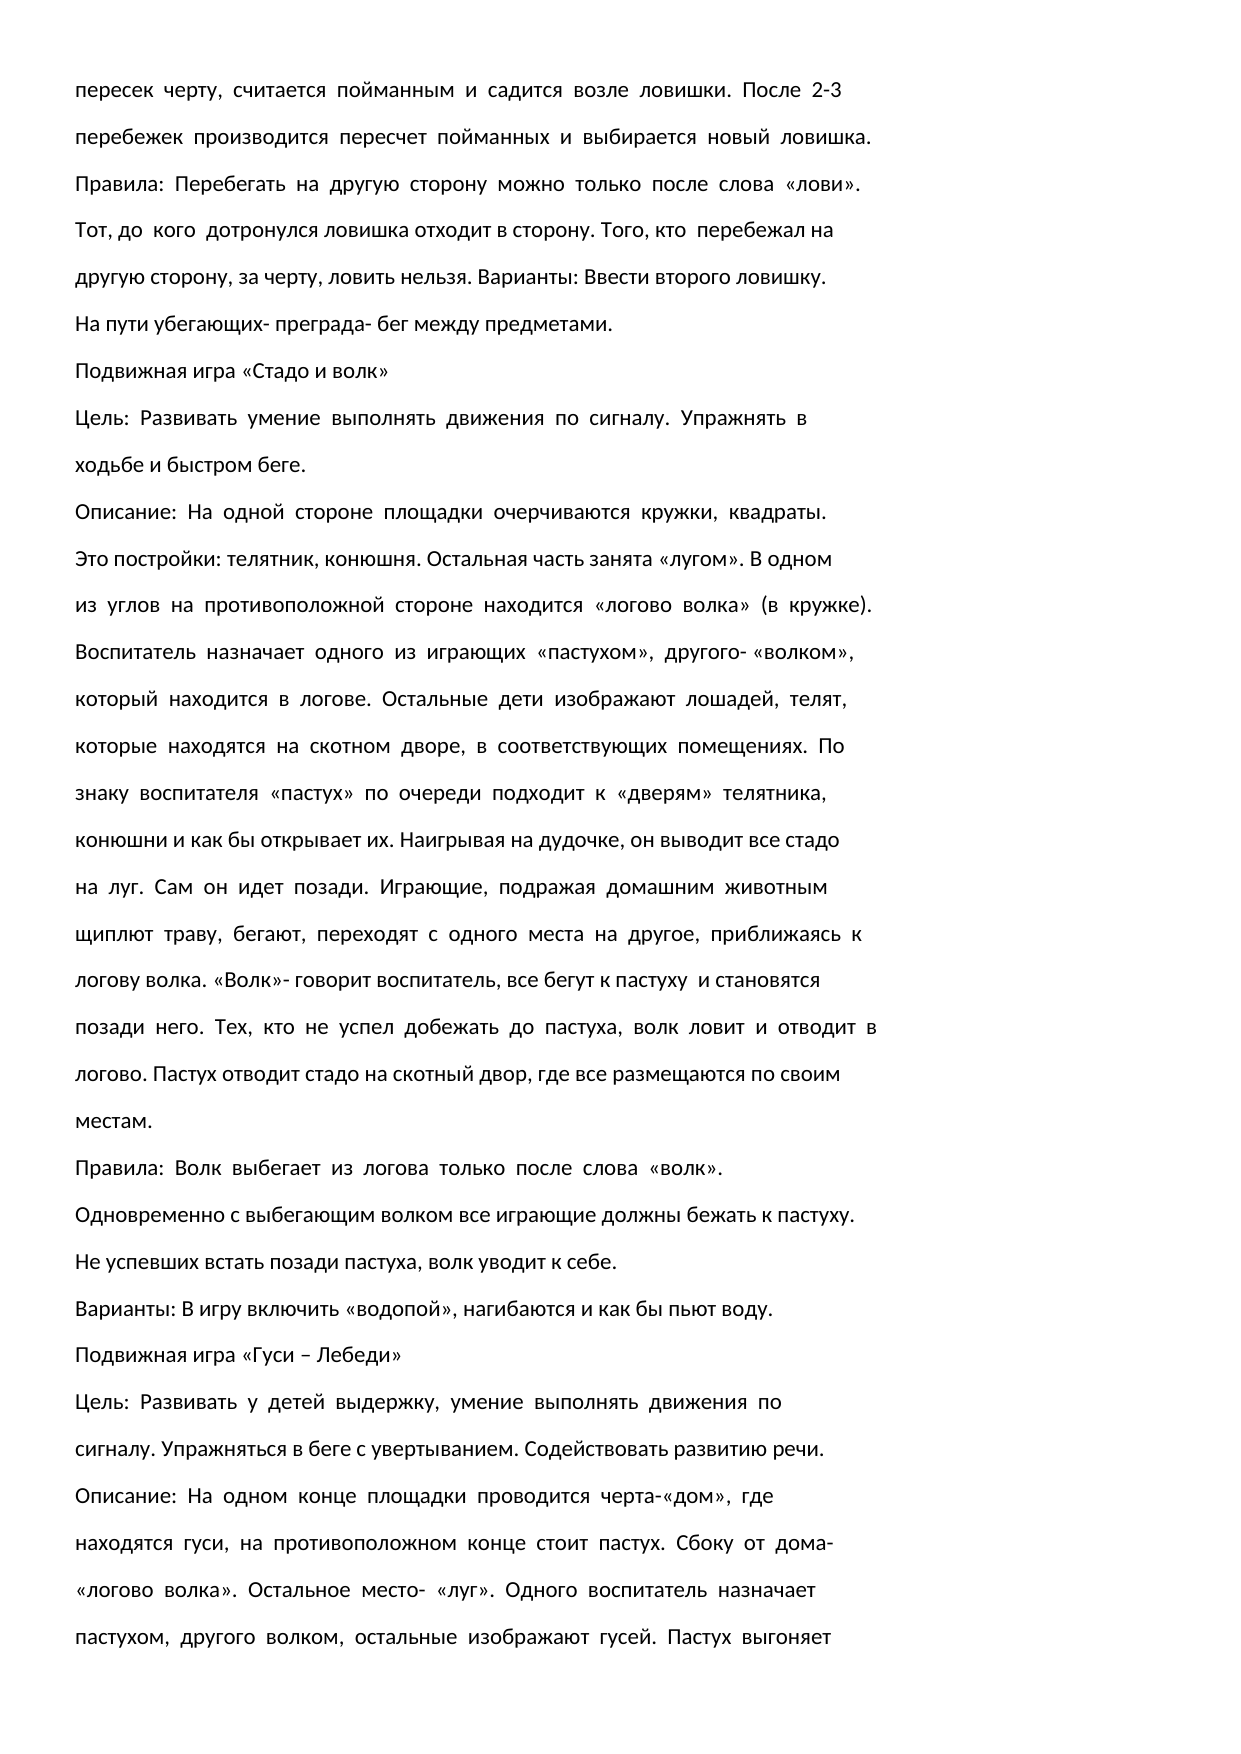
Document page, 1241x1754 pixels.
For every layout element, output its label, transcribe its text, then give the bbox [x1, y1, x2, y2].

text Описание: На одной стороне площадки очерчиваются кружки, квадраты. [75, 497, 1165, 525]
text которые находятся на скотном дворе, в соответствующих помещениях. По [75, 731, 1165, 759]
text Правила: Перебегать на другую сторону можно только после слова «лови». [75, 169, 1165, 197]
text Цель: Развивать умение выполнять движения по сигналу. Упражнять в [75, 403, 1165, 431]
text Тот, до кого дотронулся ловишка отходит в сторону. Того, кто перебежал на [75, 216, 1165, 244]
text пастухом, другого волком, остальные изображают гусей. Пастух выгоняет [75, 1622, 1165, 1650]
text логово. Пастух отводит стадо на скотный двор, где все размещаются по своим [75, 1059, 1165, 1087]
text Подвижная игра «Гуси – Лебеди» [75, 1341, 1165, 1369]
text пересек черту, считается пойманным и садится возле ловишки. После 2-3 [75, 75, 1165, 103]
text перебежек производится пересчет пойманных и выбирается новый ловишка. [75, 122, 1165, 150]
text из углов на противоположной стороне находится «логово волка» (в кружке). [75, 591, 1165, 619]
text конюшни и как бы открывает их. Наигрывая на дудочке, он выводит все стадо [75, 825, 1165, 853]
text Цель: Развивать у детей выдержку, умение выполнять движения по [75, 1387, 1165, 1416]
text знаку воспитателя «пастух» по очереди подходит к «дверям» телятника, [75, 778, 1165, 806]
text позади него. Тех, кто не успел добежать до пастуха, волк ловит и отводит в [75, 1012, 1165, 1041]
text на луг. Сам он идет позади. Играющие, подражая домашним животным [75, 872, 1165, 900]
text На пути убегающих- преграда- бег между предметами. [75, 309, 1165, 337]
text Одновременно с выбегающим волком все играющие должны бежать к пастуху. [75, 1200, 1165, 1228]
text Правила: Волк выбегает из логова только после слова «волк». [75, 1153, 1165, 1181]
text Не успевших встать позади пастуха, волк уводит к себе. [75, 1247, 1165, 1275]
text Варианты: В игру включить «водопой», нагибаются и как бы пьют воду. [75, 1294, 1165, 1322]
text логову волка. «Волк»- говорит воспитатель, все бегут к пастуху и становятся [75, 966, 1165, 994]
text «логово волка». Остальное место- «луг». Одного воспитатель назначает [75, 1575, 1165, 1603]
text Воспитатель назначает одного из играющих «пастухом», другого- «волком», [75, 637, 1165, 666]
text который находится в логове. Остальные дети изображают лошадей, телят, [75, 684, 1165, 712]
text сигналу. Упражняться в беге с увертыванием. Содействовать развитию речи. [75, 1434, 1165, 1462]
text другую сторону, за черту, ловить нельзя. Варианты: Ввести второго ловишку. [75, 262, 1165, 291]
text Описание: На одном конце площадки проводится черта-«дом», где [75, 1481, 1165, 1509]
text Подвижная игра «Стадо и волк» [75, 356, 1165, 384]
text местам. [75, 1106, 1165, 1134]
text находятся гуси, на противоположном конце стоит пастух. Сбоку от дома- [75, 1528, 1165, 1556]
text ходьбе и быстром беге. [75, 450, 1165, 478]
text щиплют траву, бегают, переходят с одного места на другое, приближаясь к [75, 919, 1165, 947]
text Это постройки: телятник, конюшня. Остальная часть занята «лугом». В одном [75, 544, 1165, 572]
